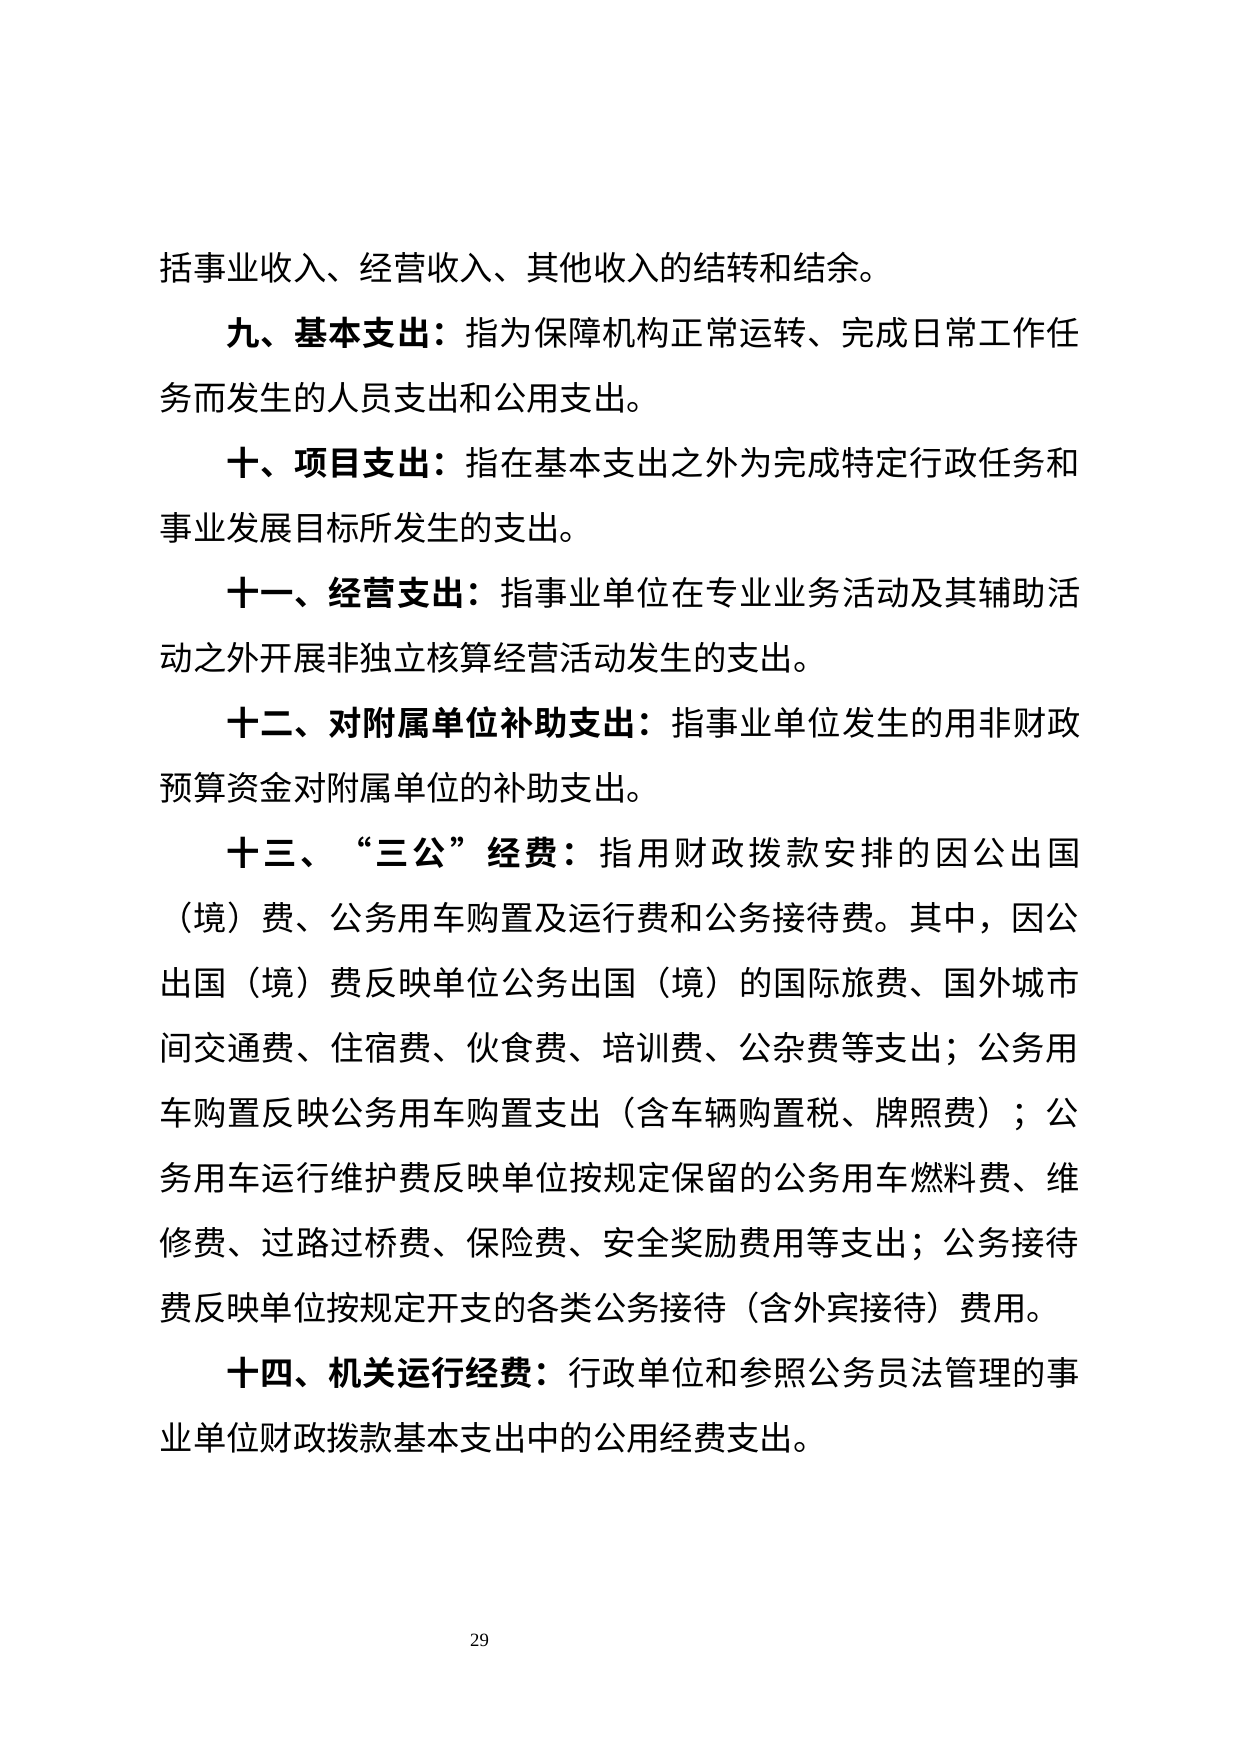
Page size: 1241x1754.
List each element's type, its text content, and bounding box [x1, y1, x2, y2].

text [159, 233, 1081, 298]
text 十一、经营支出：指事业单位在专业业务活动及其辅助活动之外开展非独立核算经营活动发生的支出。 [159, 558, 1081, 688]
text 十三、“三公”经费：指用财政拨款安排的因公出国（境）费、公务用车购置及运行费和公务接待费。其中，因公出国（境）费反映单位公务出国（境）的国际旅费、国外城市间交通费、住宿费、伙食费、培训费、公杂费等支出；公务用车购置反映公务用车购置支出（含车辆购置税、牌照费）；公务用车运行维护费反映单位按规定保留的公务用车燃料费、维修费、过路过桥费、保险费、安全奖励费用等支出；公务接待费反映单位按规定开支的各类公务接待（含外宾接待）费用。 [159, 818, 1081, 1338]
text 十二、对附属单位补助支出：指事业单位发生的用非财政预算资金对附属单位的补助支出。 [159, 688, 1081, 818]
text 十四、机关运行经费：行政单位和参照公务员法管理的事业单位财政拨款基本支出中的公用经费支出。 [159, 1338, 1081, 1468]
text 九、基本支出：指为保障机构正常运转、完成日常工作任务而发生的人员支出和公用支出。 [159, 298, 1081, 428]
text 十、项目支出：指在基本支出之外为完成特定行政任务和事业发展目标所发生的支出。 [159, 428, 1081, 558]
